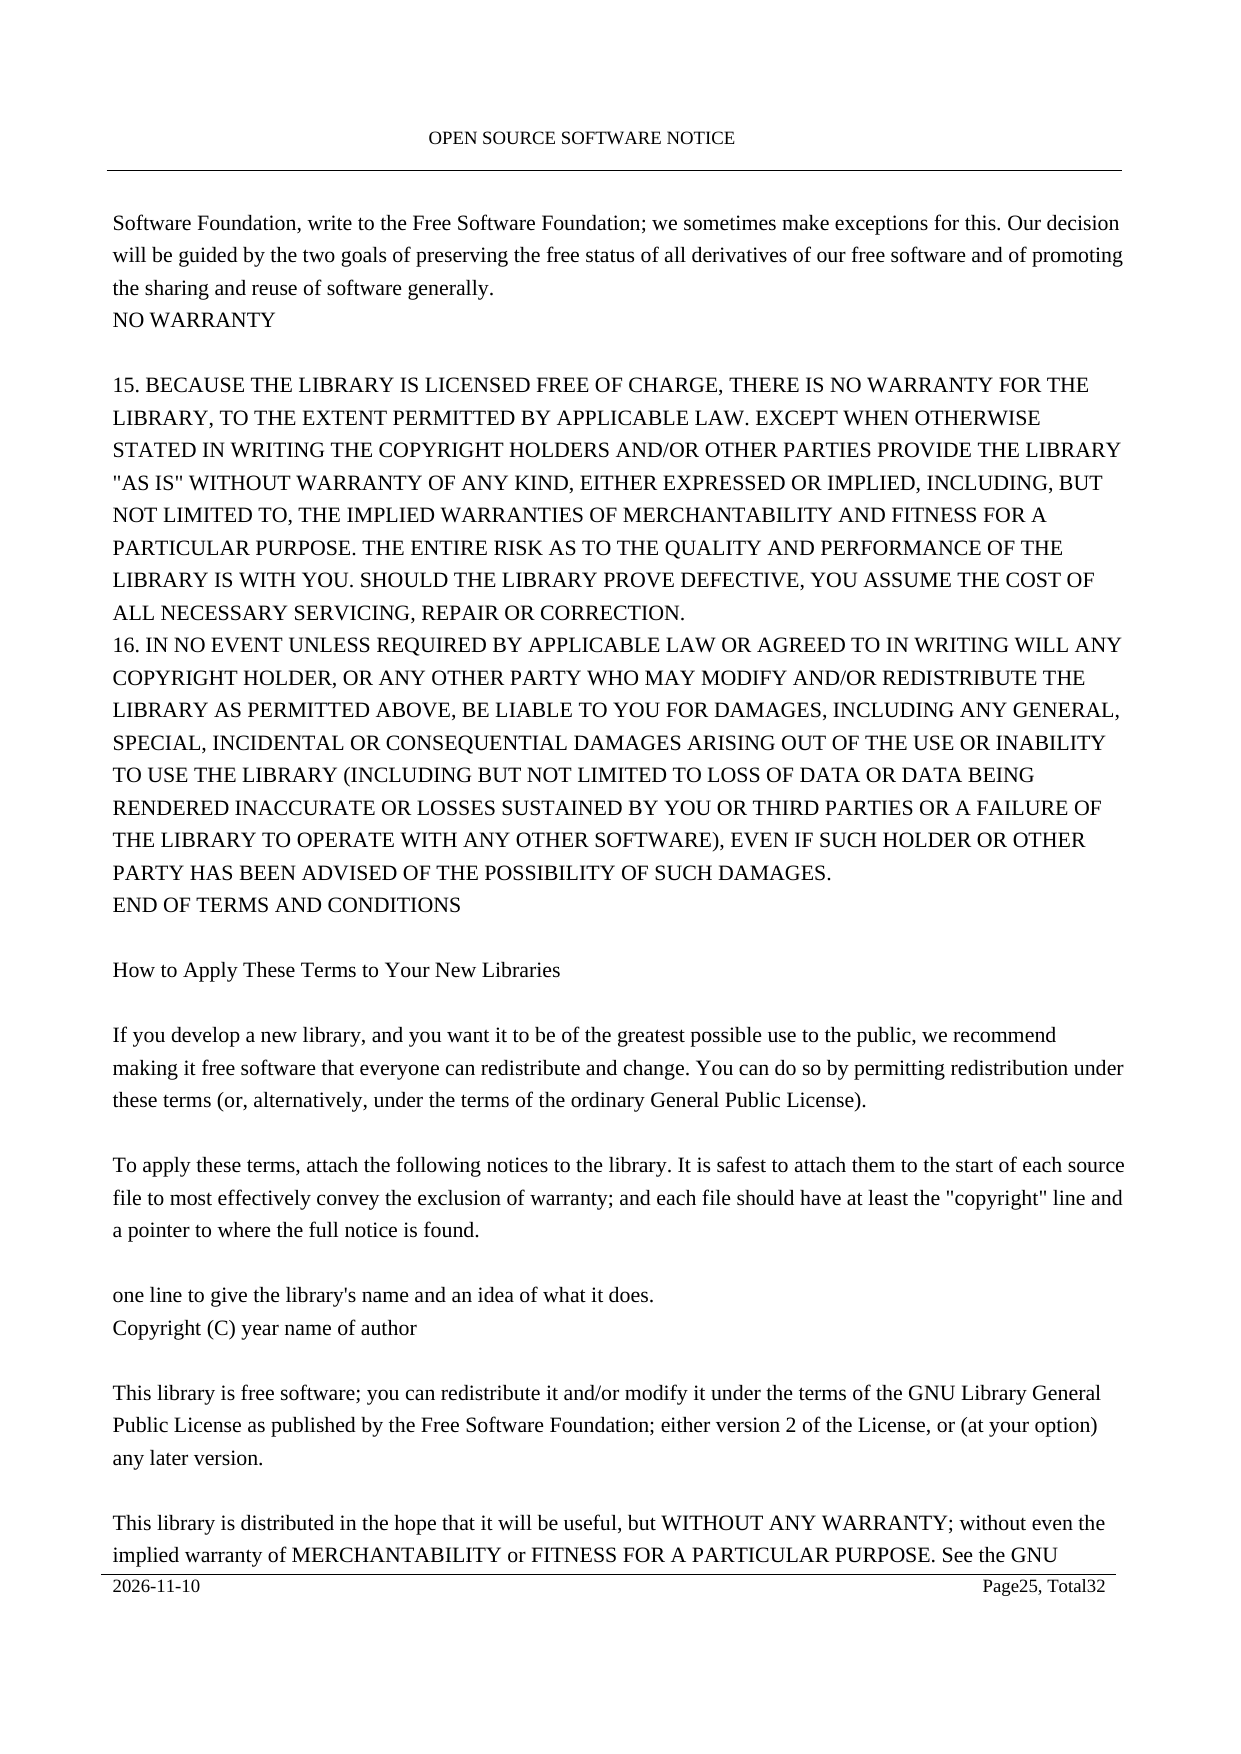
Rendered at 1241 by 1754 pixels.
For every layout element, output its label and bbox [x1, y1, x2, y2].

text [112, 206, 1128, 1571]
